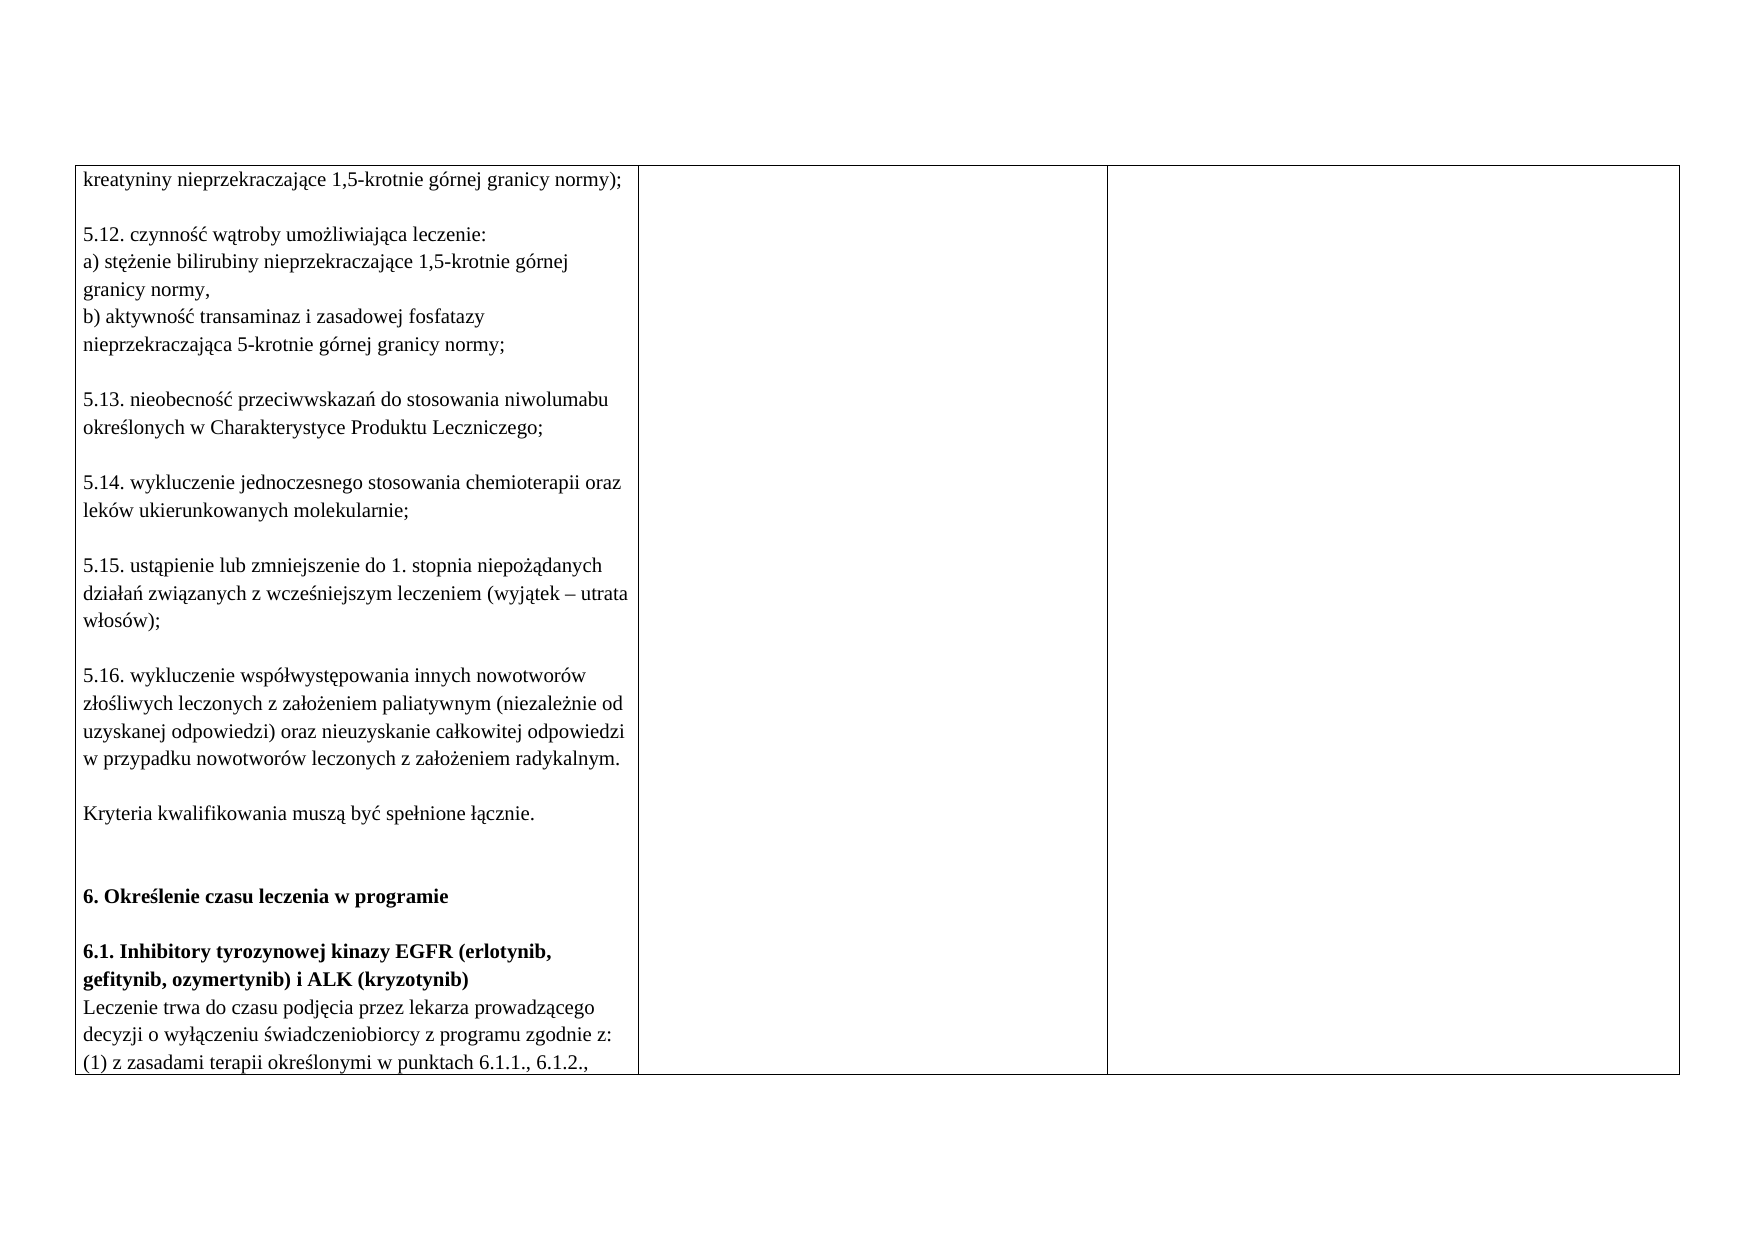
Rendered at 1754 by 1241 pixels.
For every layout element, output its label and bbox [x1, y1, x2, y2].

table_cell [639, 166, 1107, 1074]
table_cell [76, 166, 638, 1074]
table_cell [1108, 166, 1679, 1074]
